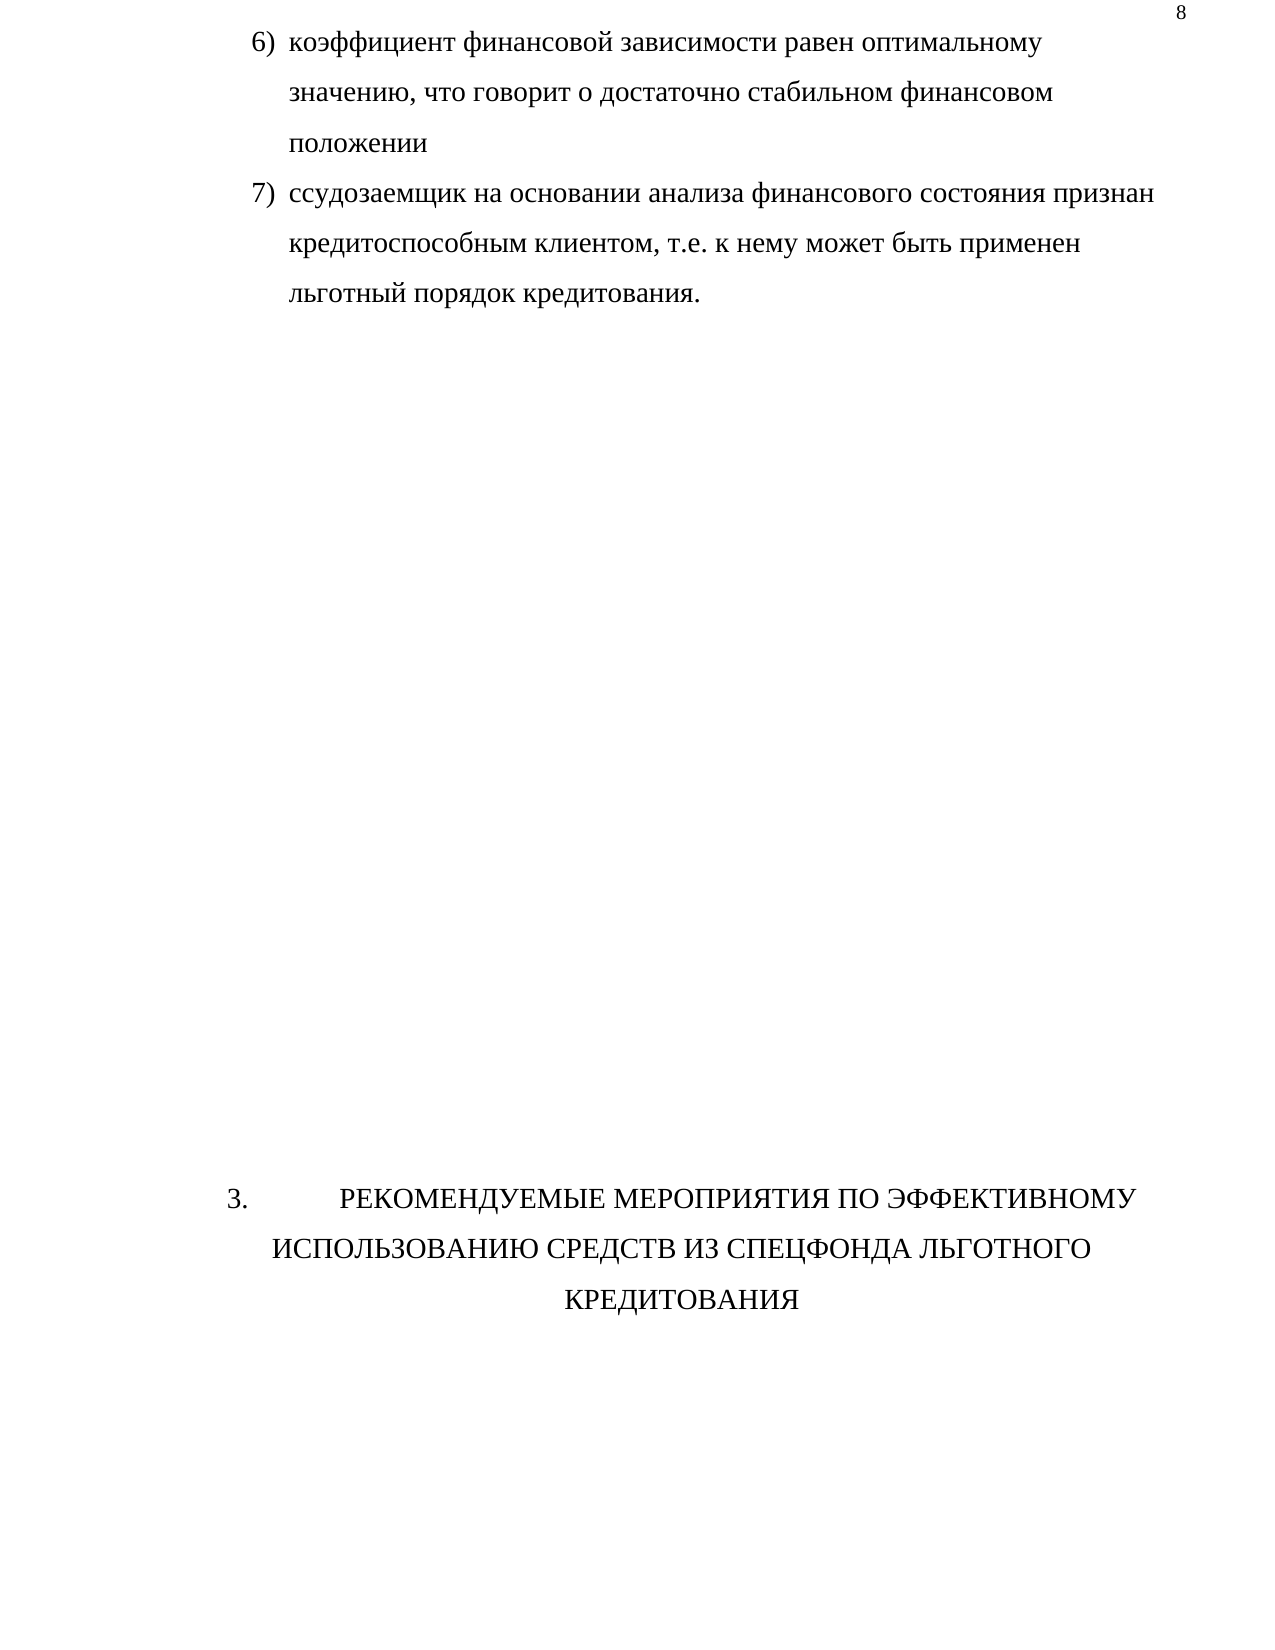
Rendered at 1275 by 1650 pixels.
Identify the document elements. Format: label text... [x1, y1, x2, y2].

list коэффициент финансовой зависимости равен оптимальному значению, что говорит о достаточно стабильном финансовом положении [251, 24, 1186, 158]
list РЕКОМЕНДУЕМЫЕ МЕРОПРИЯТИЯ ПО ЭФФЕКТИВНОМУ ИСПОЛЬЗОВАНИЮ СРЕДСТВ ИЗ СПЕЦФОНДА ЛЬГОТНОГО КРЕДИТОВАНИЯ [177, 1181, 1186, 1315]
list ссудозаемщик на основании анализа финансового состояния признан кредитоспособным клиентом, т.е. к нему может быть применен льготный порядок кредитования. [251, 175, 1186, 309]
